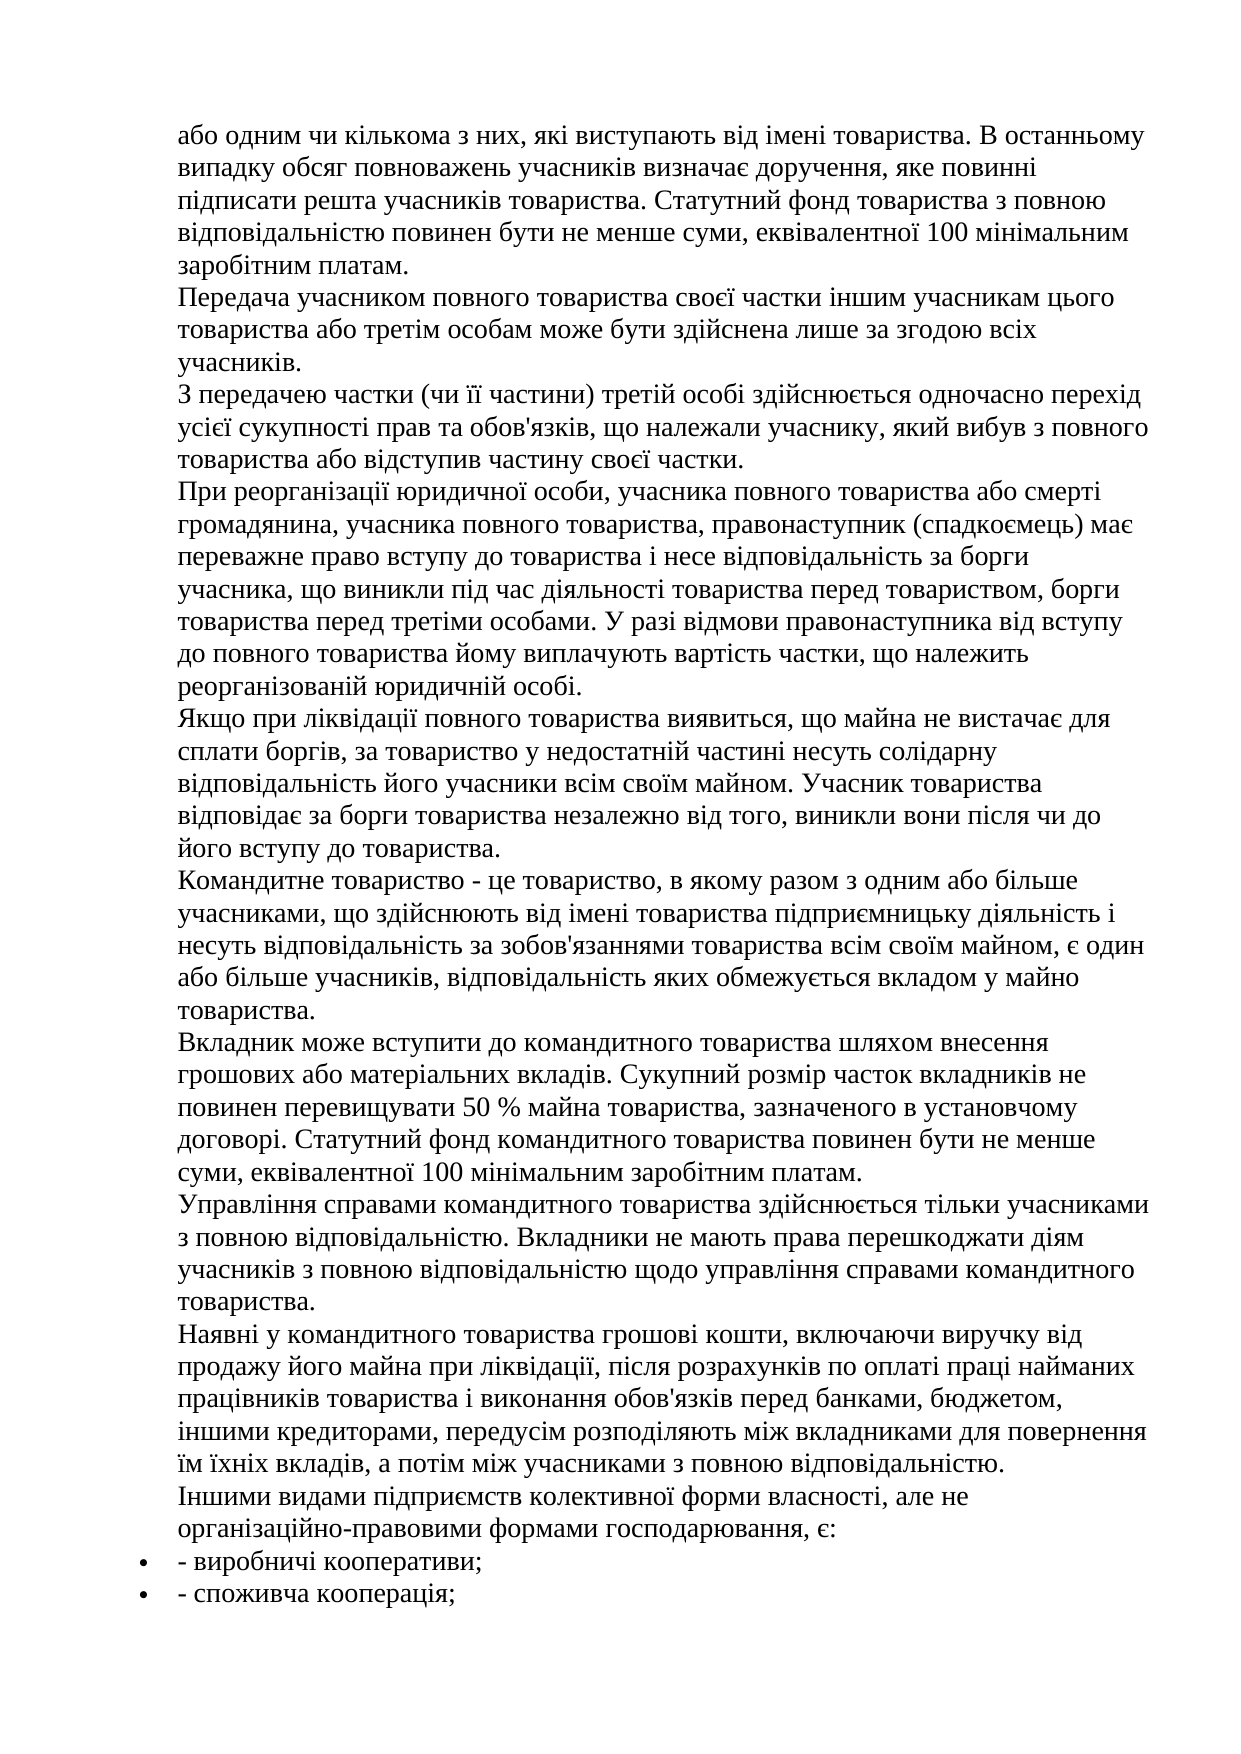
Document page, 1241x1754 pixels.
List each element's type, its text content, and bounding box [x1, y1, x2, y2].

text З передачею частки (чи її частини) третій особі здійснюється одночасно перехід усієї сукупності прав та обов'язків, що належали учаснику, який вибув з повного товариства або відступив частину своєї частки. [177, 377, 1152, 474]
text Управління справами командитного товариства здійснюється тільки учасниками з повною відповідальністю. Вкладники не мають права перешкоджати діям учасників з повною відповідальністю щодо управління справами командитного товариства. [177, 1187, 1152, 1317]
list - виробничі кооперативи; [140, 1543, 1152, 1576]
text Вкладник може вступити до командитного товариства шляхом внесення грошових або матеріальних вкладів. Сукупний розмір часток вкладників не повинен перевищувати 50 % майна товариства, зазначеного в установчому договорі. Статутний фонд командитного товариства повинен бути не менше суми, еквівалентної 100 мінімальним заробітним платам. [177, 1025, 1152, 1187]
list - споживча кооперація; [140, 1576, 1152, 1608]
text Якщо при ліквідації повного товариства виявиться, що майна не вистачає для сплати боргів, за товариство у недостатній частині несуть солідарну відповідальність його учасники всім своїм майном. Учасник товариства відповідає за борги товариства незалежно від того, виникли вони після чи до його вступу до товариства. [177, 701, 1152, 863]
text При реорганізації юридичної особи, учасника повного товариства або смерті громадянина, учасника повного товариства, правонаступник (спадкоємець) має переважне право вступу до товариства і несе відповідальність за борги учасника, що виникли під час діяльності товариства перед товариством, борги товариства перед третіми особами. У разі відмови правонаступника від вступу до повного товариства йому виплачують вартість частки, що належить реорганізованій юридичній особі. [177, 474, 1152, 701]
text Передача учасником повного товариства своєї частки іншим учасникам цього товариства або третім особам може бути здійснена лише за згодою всіх учасників. [177, 280, 1152, 377]
text Командитне товариство - це товариство, в якому разом з одним або більше учасниками, що здійснюють від імені товариства підприємницьку діяльність і несуть відповідальність за зобов'язаннями товариства всім своїм майном, є один або більше учасників, відповідальність яких обмежується вкладом у майно товариства. [177, 863, 1152, 1025]
text Наявні у командитного товариства грошові кошти, включаючи виручку від продажу його майна при ліквідації, після розрахунків по оплаті праці найманих працівників товариства і виконання обов'язків перед банками, бюджетом, іншими кредиторами, передусім розподіляють між вкладниками для повернення їм їхніх вкладів, а потім між учасниками з повною відповідальністю. [177, 1317, 1152, 1479]
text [177, 118, 1152, 280]
text Іншими видами підприємств колективної форми власності, але не організаційно-правовими формами господарювання, є: [177, 1479, 1152, 1543]
